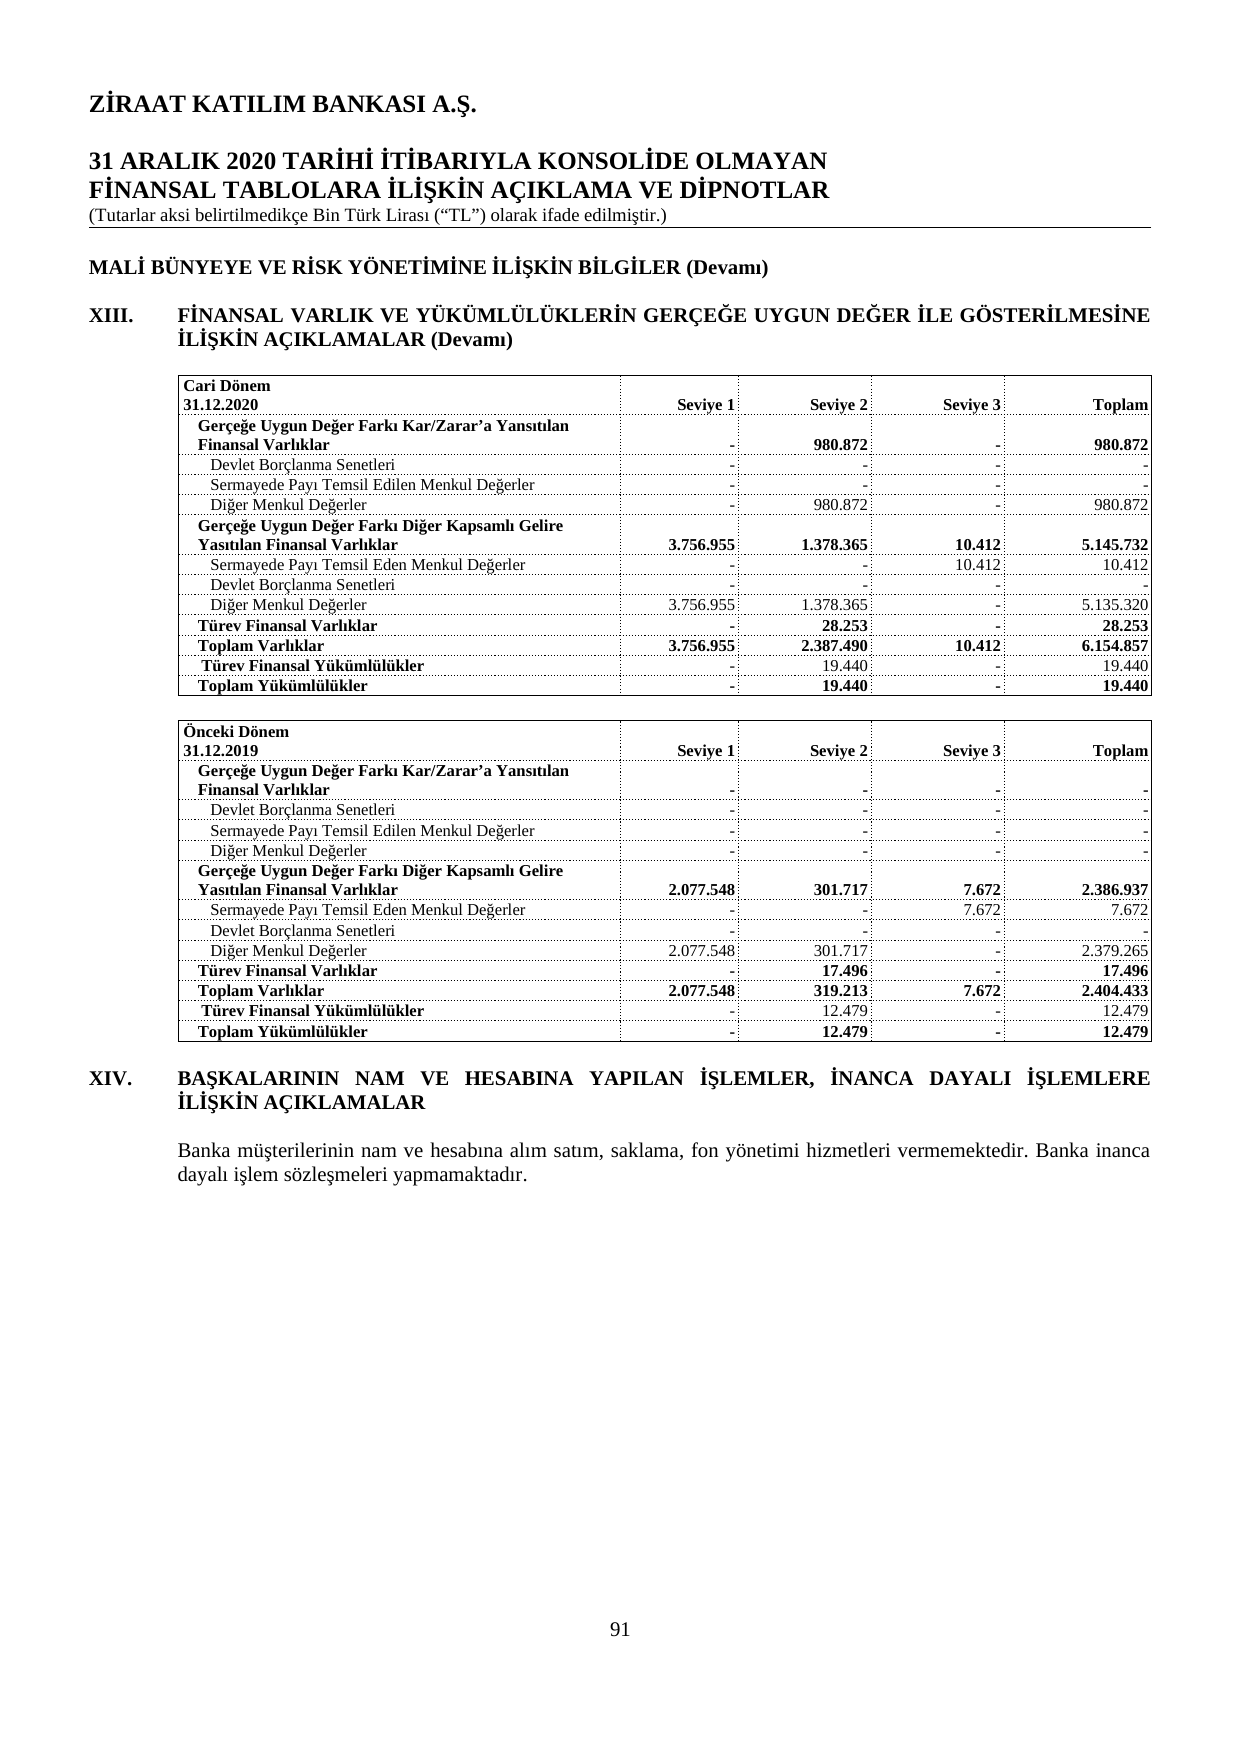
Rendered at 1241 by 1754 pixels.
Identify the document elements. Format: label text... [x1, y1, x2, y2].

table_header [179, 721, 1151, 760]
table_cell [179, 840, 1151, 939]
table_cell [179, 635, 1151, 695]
text MALİ BÜNYEYE VE RİSK YÖNETİMİNE İLİŞKİN BİLGİLER (Devamı) [89, 255, 1152, 279]
text Banka müşterilerinin nam ve hesabına alım satım, saklama, fon yönetimi hizmetleri vermemektedir. Banka inanca dayalı işlem sözleşmeleri yapmamaktadır. [177, 1138, 1152, 1186]
text XIII. FİNANSAL VARLIK VE YÜKÜMLÜLÜKLERİN GERÇEĞE UYGUN DEĞER İLE GÖSTERİLMESİNE İLİŞKİN AÇIKLAMALAR (Devamı) [89, 303, 1152, 351]
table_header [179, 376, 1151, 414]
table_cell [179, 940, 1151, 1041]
text XIV. BAŞKALARININ NAM VE HESABINA YAPILAN İŞLEMLER, İNANCA DAYALI İŞLEMLERE İLİŞKİN AÇIKLAMALAR [89, 1066, 1152, 1114]
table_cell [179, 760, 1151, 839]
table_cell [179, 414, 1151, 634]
